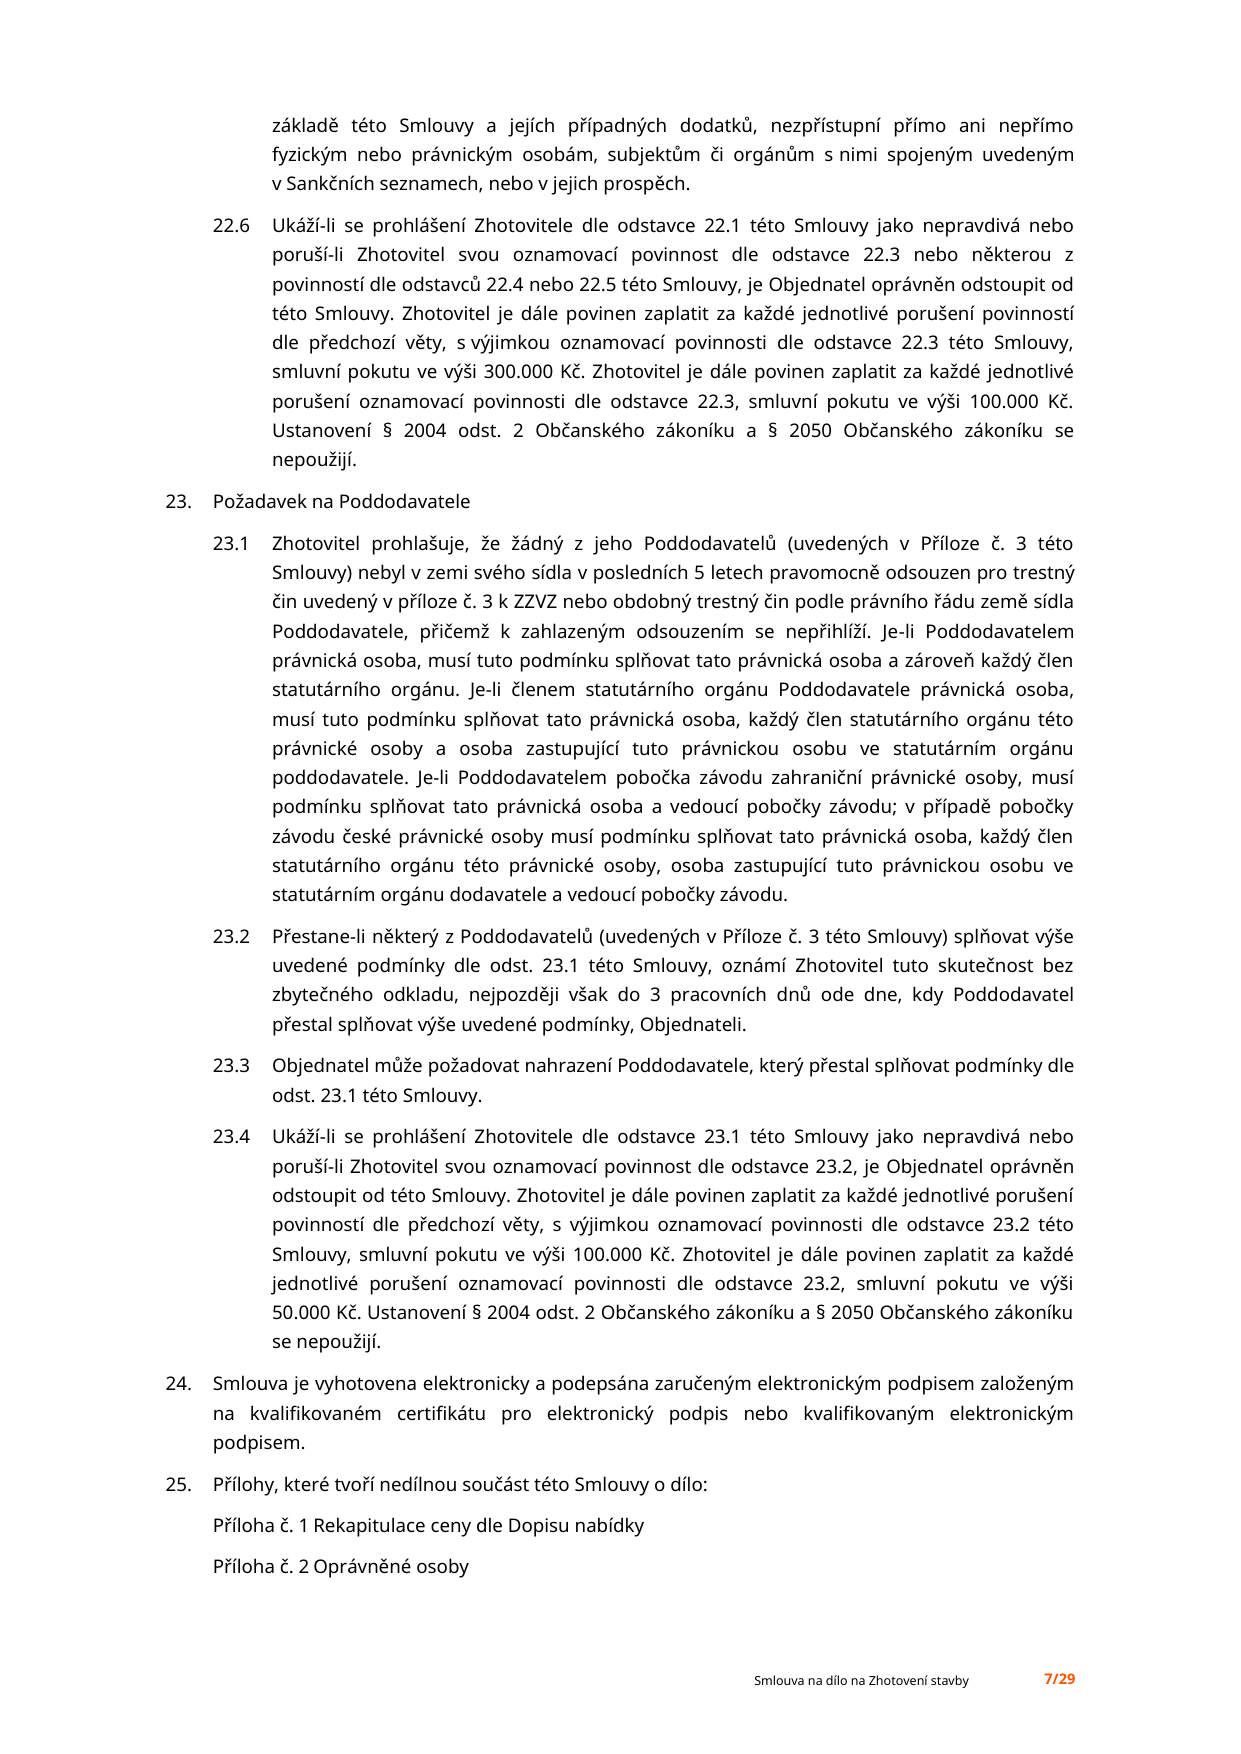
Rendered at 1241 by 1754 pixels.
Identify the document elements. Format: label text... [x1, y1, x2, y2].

text Požadavek na Poddodavatele [165, 488, 1075, 514]
text Přestane-li některý z Poddodavatelů (uvedených v Příloze č. 3 této Smlouvy) splňovat výše uvedené podmínky dle odst. 23.1 této Smlouvy, oznámí Zhotovitel tuto skutečnost bez zbytečného odkladu, nejpozději však do 3 pracovních dnů ode dne, kdy Poddodavatel přestal splňovat výše uvedené podmínky, Objednateli. [213, 923, 1075, 1037]
text Ukáží-li se prohlášení Zhotovitele dle odstavce 23.1 této Smlouvy jako nepravdivá nebo poruší-li Zhotovitel svou oznamovací povinnost dle odstavce 23.2, je Objednatel oprávněn odstoupit od této Smlouvy. Zhotovitel je dále povinen zaplatit za každé jednotlivé porušení povinností dle předchozí věty, s výjimkou oznamovací povinnosti dle odstavce 23.2 této Smlouvy, smluvní pokutu ve výši 100.000 Kč. Zhotovitel je dále povinen zaplatit za každé jednotlivé porušení oznamovací povinnosti dle odstavce 23.2, smluvní pokutu ve výši 50.000 Kč. Ustanovení § 2004 odst. 2 Občanského zákoníku a § 2050 Občanského zákoníku se nepoužijí. [213, 1124, 1075, 1354]
text Příloha č. 1 Rekapitulace ceny dle Dopisu nabídky [213, 1513, 1075, 1538]
text Příloha č. 2 Oprávněné osoby [213, 1553, 1075, 1579]
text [213, 112, 1075, 196]
text Ukáží-li se prohlášení Zhotovitele dle odstavce 22.1 této Smlouvy jako nepravdivá nebo poruší-li Zhotovitel svou oznamovací povinnost dle odstavce 22.3 nebo některou z povinností dle odstavců 22.4 nebo 22.5 této Smlouvy, je Objednatel oprávněn odstoupit od této Smlouvy. Zhotovitel je dále povinen zaplatit za každé jednotlivé porušení povinností dle předchozí věty, s výjimkou oznamovací povinnosti dle odstavce 22.3 této Smlouvy, smluvní pokutu ve výši 300.000 Kč. Zhotovitel je dále povinen zaplatit za každé jednotlivé porušení oznamovací povinnosti dle odstavce 22.3, smluvní pokutu ve výši 100.000 Kč. Ustanovení § 2004 odst. 2 Občanského zákoníku a § 2050 Občanského zákoníku se nepoužijí. [213, 212, 1075, 472]
text Objednatel může požadovat nahrazení Poddodavatele, který přestal splňovat podmínky dle odst. 23.1 této Smlouvy. [213, 1053, 1075, 1108]
text Zhotovitel prohlašuje, že žádný z jeho Poddodavatelů (uvedených v Příloze č. 3 této Smlouvy) nebyl v zemi svého sídla v posledních 5 letech pravomocně odsouzen pro trestný čin uvedený v příloze č. 3 k ZZVZ nebo obdobný trestný čin podle právního řádu země sídla Poddodavatele, přičemž k zahlazeným odsouzením se nepřihlíží. Je-li Poddodavatelem právnická osoba, musí tuto podmínku splňovat tato právnická osoba a zároveň každý člen statutárního orgánu. Je-li členem statutárního orgánu Poddodavatele právnická osoba, musí tuto podmínku splňovat tato právnická osoba, každý člen statutárního orgánu této právnické osoby a osoba zastupující tuto právnickou osobu ve statutárním orgánu poddodavatele. Je-li Poddodavatelem pobočka závodu zahraniční právnické osoby, musí podmínku splňovat tato právnická osoba a vedoucí pobočky závodu; v případě pobočky závodu české právnické osoby musí podmínku splňovat tato právnická osoba, každý člen statutárního orgánu této právnické osoby, osoba zastupující tuto právnickou osobu ve statutárním orgánu dodavatele a vedoucí pobočky závodu. [213, 530, 1075, 907]
text Přílohy, které tvoří nedílnou součást této Smlouvy o dílo: [165, 1471, 1075, 1496]
text Smlouva je vyhotovena elektronicky a podepsána zaručeným elektronickým podpisem založeným na kvalifikovaném certifikátu pro elektronický podpis nebo kvalifikovaným elektronickým podpisem. [165, 1371, 1075, 1454]
